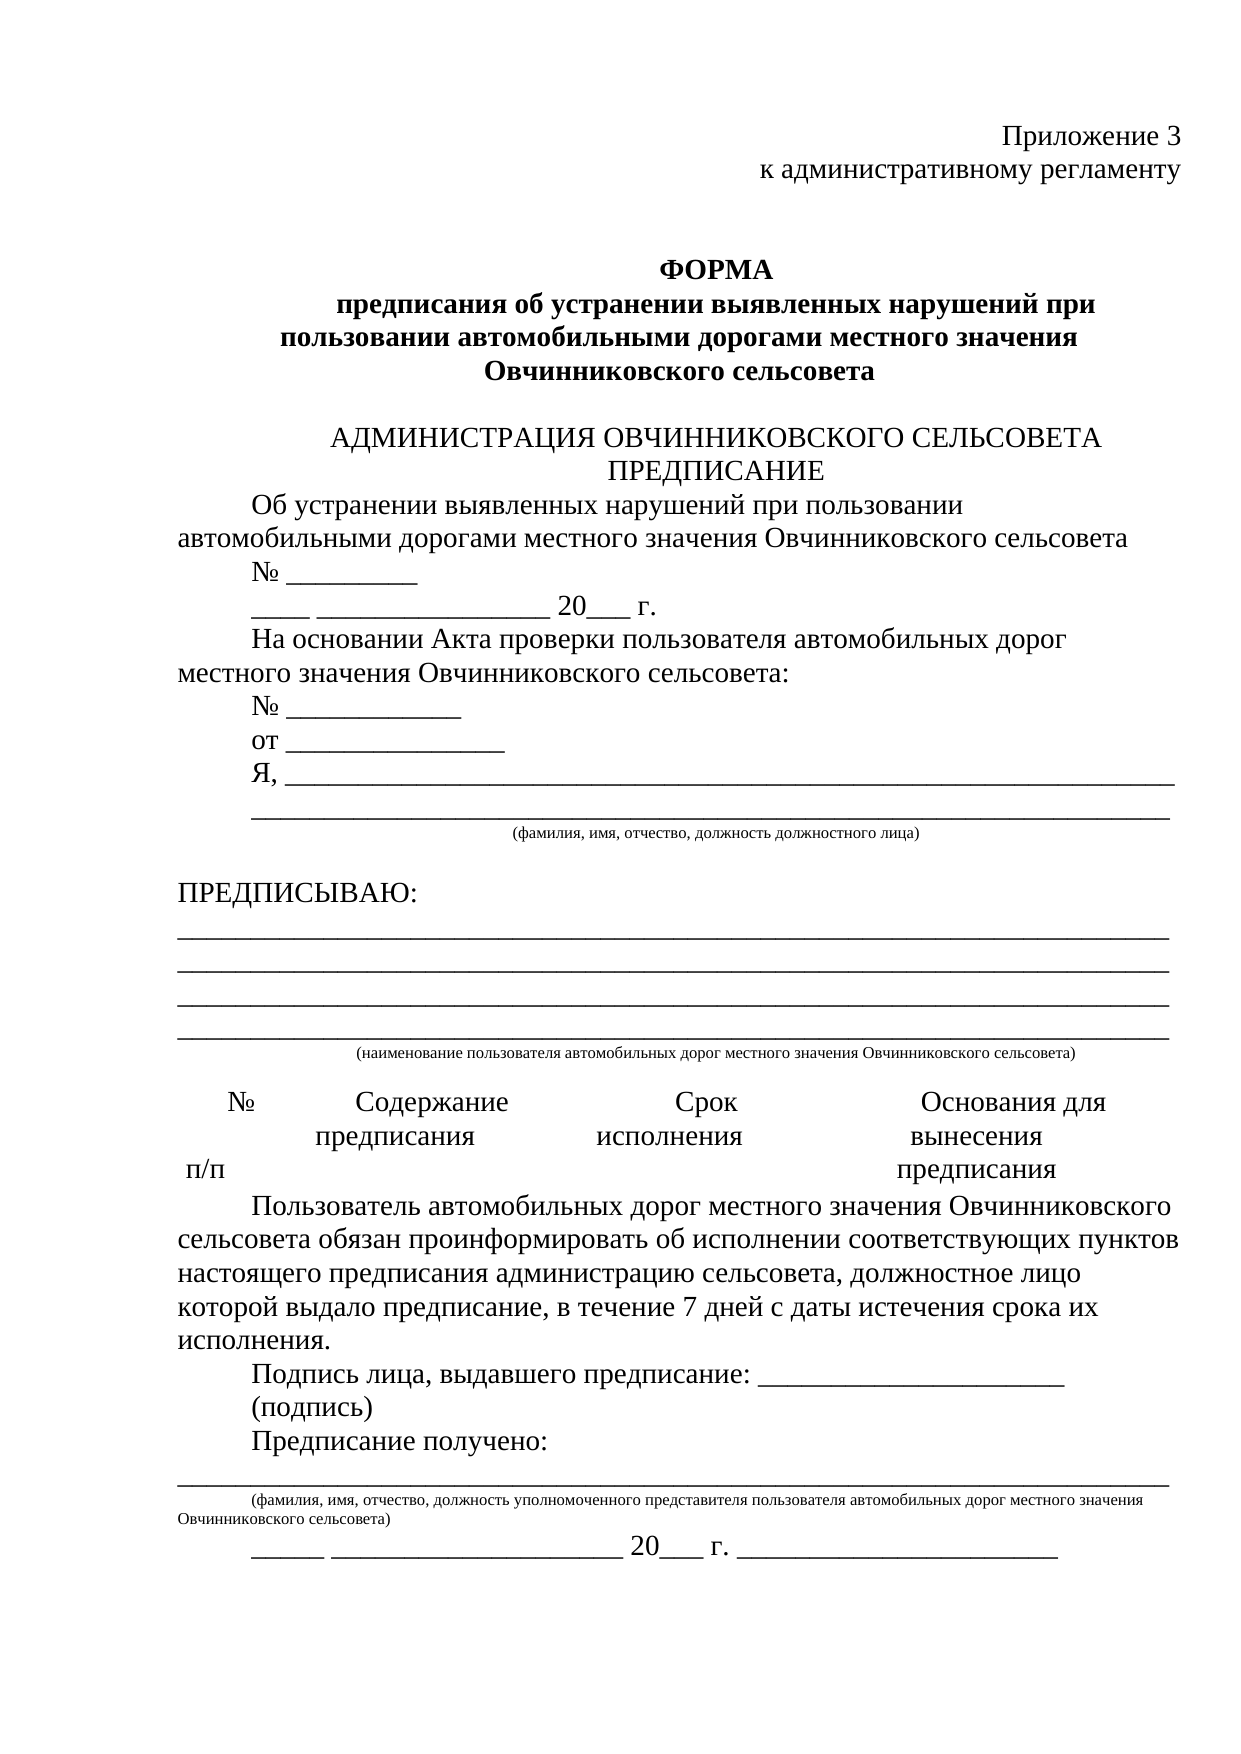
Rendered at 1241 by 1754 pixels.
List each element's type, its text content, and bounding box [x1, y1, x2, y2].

text ПРЕДПИСАНИЕ [177, 453, 1181, 487]
table_header Содержание предписания [233, 1081, 557, 1188]
text к административному регламенту [177, 152, 1181, 185]
text _____ ____________________ 20___ г. ______________________ [177, 1528, 1181, 1562]
text ФОРМА [177, 252, 1181, 286]
text ________________________________________________________________________________________________________________________________________________________________________________________________________________________________________________________________________________ [177, 909, 1181, 1043]
text Подпись лица, выдавшего предписание: _____________________ [177, 1356, 1181, 1389]
text Я, _____________________________________________________________ [177, 755, 1181, 789]
text Об устранении выявленных нарушений при пользовании автомобильными дорогами местного значения Овчинниковского сельсовета [177, 487, 1181, 554]
text АДМИНИСТРАЦИЯ ОВЧИННИКОВСКОГО СЕЛЬСОВЕТА [177, 420, 1181, 453]
table_header № п/п [177, 1081, 233, 1188]
text Приложение 3 [177, 118, 1181, 152]
table_header Основания для вынесения предписания [782, 1081, 1171, 1188]
text ____________________________________________________________________ [177, 1456, 1181, 1490]
text Предписание получено: [177, 1423, 1181, 1456]
text ____ ________________ 20___ г. [177, 588, 1181, 621]
text (фамилия, имя, отчество, должность уполномоченного представителя пользователя автомобильных дорог местного значения Овчинниковского сельсовета) [177, 1490, 1181, 1528]
text ПРЕДПИСЫВАЮ: [177, 875, 1181, 909]
text (подпись) [177, 1389, 1181, 1423]
table_header Срок исполнения [557, 1081, 782, 1188]
text (наименование пользователя автомобильных дорог местного значения Овчинниковского сельсовета) [177, 1043, 1181, 1062]
text На основании Акта проверки пользователя автомобильных дорог местного значения Овчинниковского сельсовета: [177, 621, 1181, 688]
text Пользователь автомобильных дорог местного значения Овчинниковского сельсовета обязан проинформировать об исполнении соответствующих пунктов настоящего предписания администрацию сельсовета, должностное лицо которой выдало предписание, в течение 7 дней с даты истечения срока их исполнения. [177, 1188, 1181, 1356]
text предписания об устранении выявленных нарушений при пользовании автомобильными дорогами местного значения Овчинниковского сельсовета [177, 286, 1181, 386]
text (фамилия, имя, отчество, должность должностного лица) [177, 822, 1181, 842]
text № ____________ [177, 688, 1181, 722]
text № _________ [177, 554, 1181, 588]
text _______________________________________________________________ [177, 789, 1181, 822]
text от _______________ [177, 722, 1181, 755]
